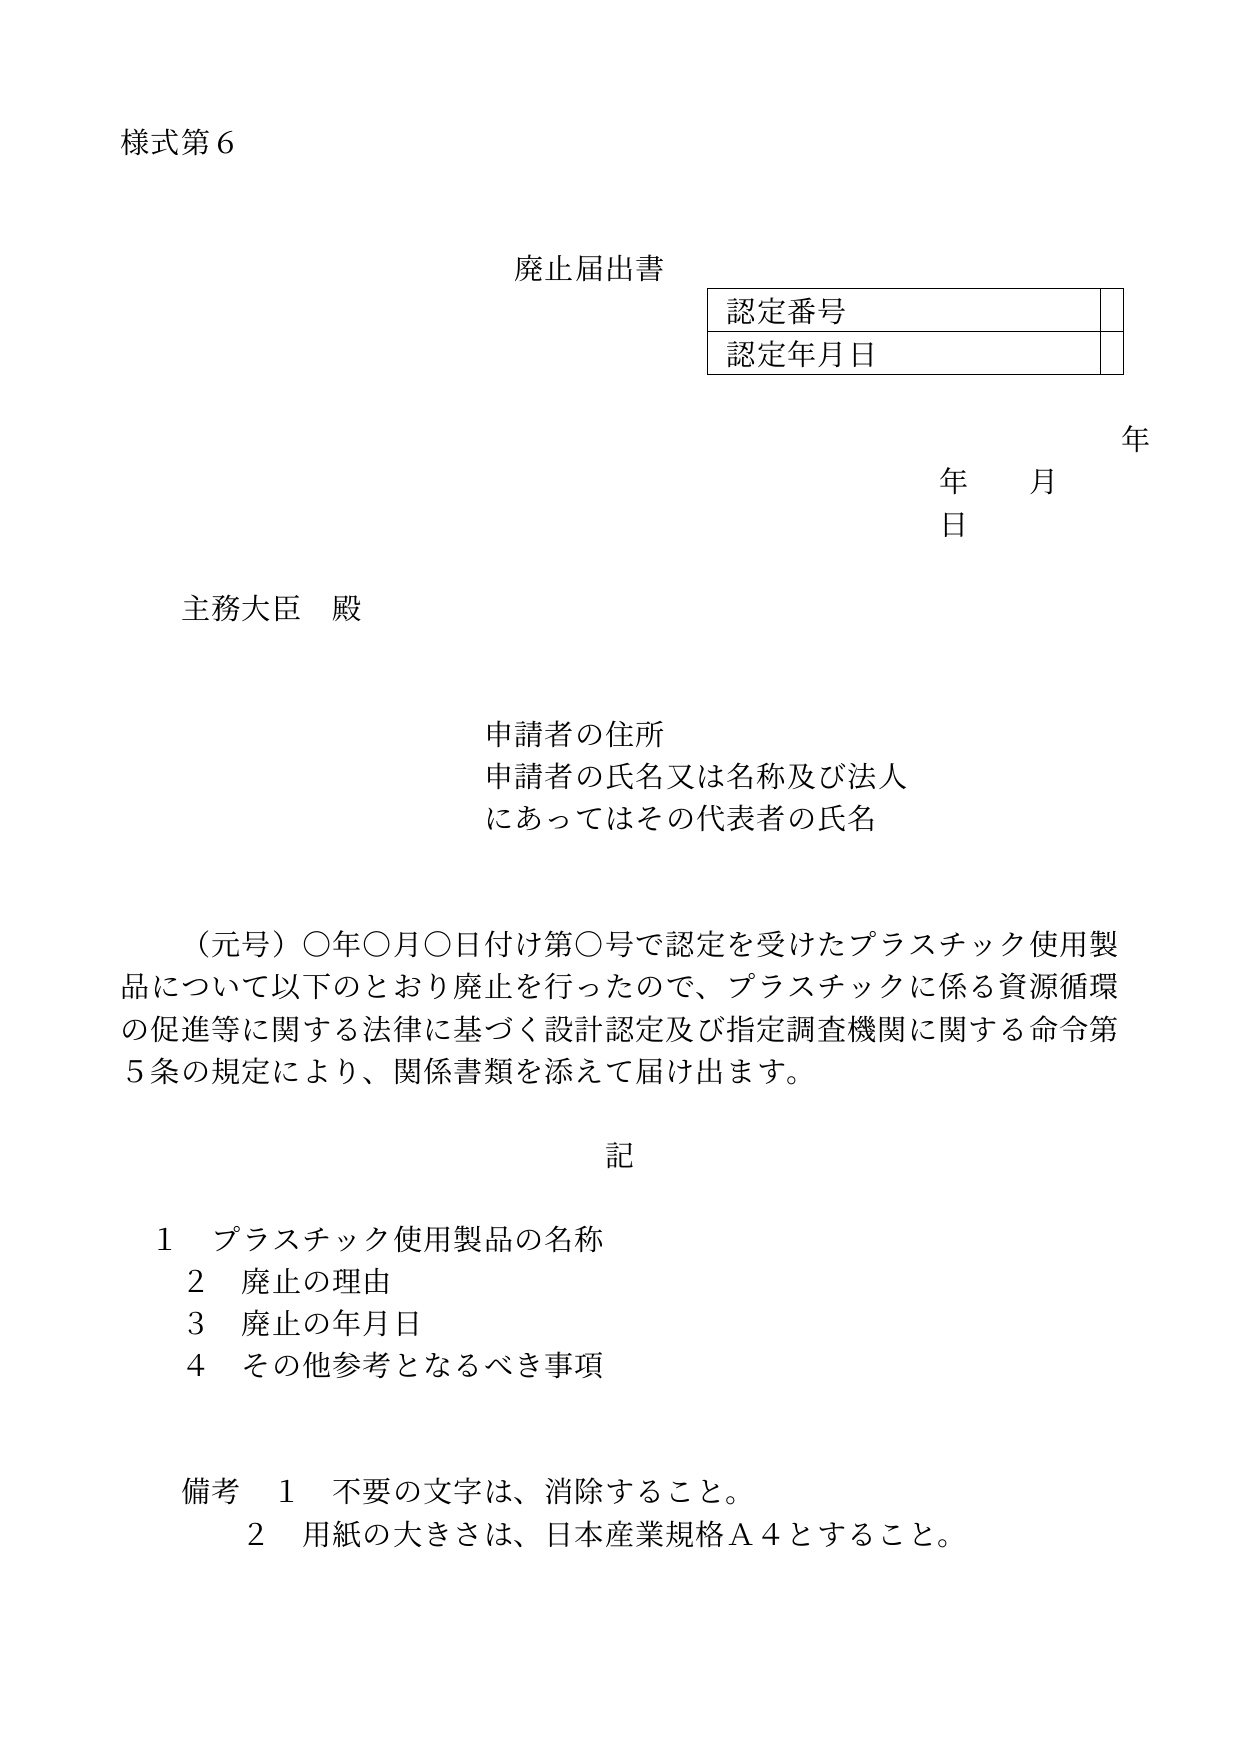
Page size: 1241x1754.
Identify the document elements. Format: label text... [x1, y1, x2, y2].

subtitle 記 [120, 1133, 1120, 1175]
text 年年 月 日 [909, 417, 1120, 543]
text ２ 廃止の理由 [120, 1259, 1120, 1301]
text （元号）○年○月○日付け第○号で認定を受けたプラスチック使用製品について以下のとおり廃止を行ったので、プラスチックに係る資源循環の促進等に関する法律に基づく設計認定及び指定調査機関に関する命令第５条の規定により、関係書類を添えて届け出ます。 [120, 922, 1120, 1091]
text 主務大臣 殿 [120, 586, 1120, 628]
text ４ その他参考となるべき事項 [120, 1343, 1120, 1385]
text 申請者の氏名又は名称及び法人 [120, 754, 1120, 796]
text １ プラスチック使用製品の名称 [120, 1217, 1120, 1259]
text 様式第６ [120, 119, 1120, 162]
table_cell 認定年月日 [708, 332, 1100, 374]
text 廃止届出書 [120, 246, 1120, 288]
table_cell [1101, 332, 1123, 374]
text ３ 廃止の年月日 [120, 1301, 1120, 1343]
text 申請者の住所 [120, 712, 1120, 754]
table_header [1101, 289, 1123, 331]
text ２ 用紙の大きさは、日本産業規格Ａ４とすること。 [120, 1511, 1120, 1553]
text にあってはその代表者の氏名 [120, 796, 1120, 838]
table_header 認定番号 [708, 289, 1100, 331]
text 備考 １ 不要の文字は、消除すること。 [120, 1469, 1120, 1511]
